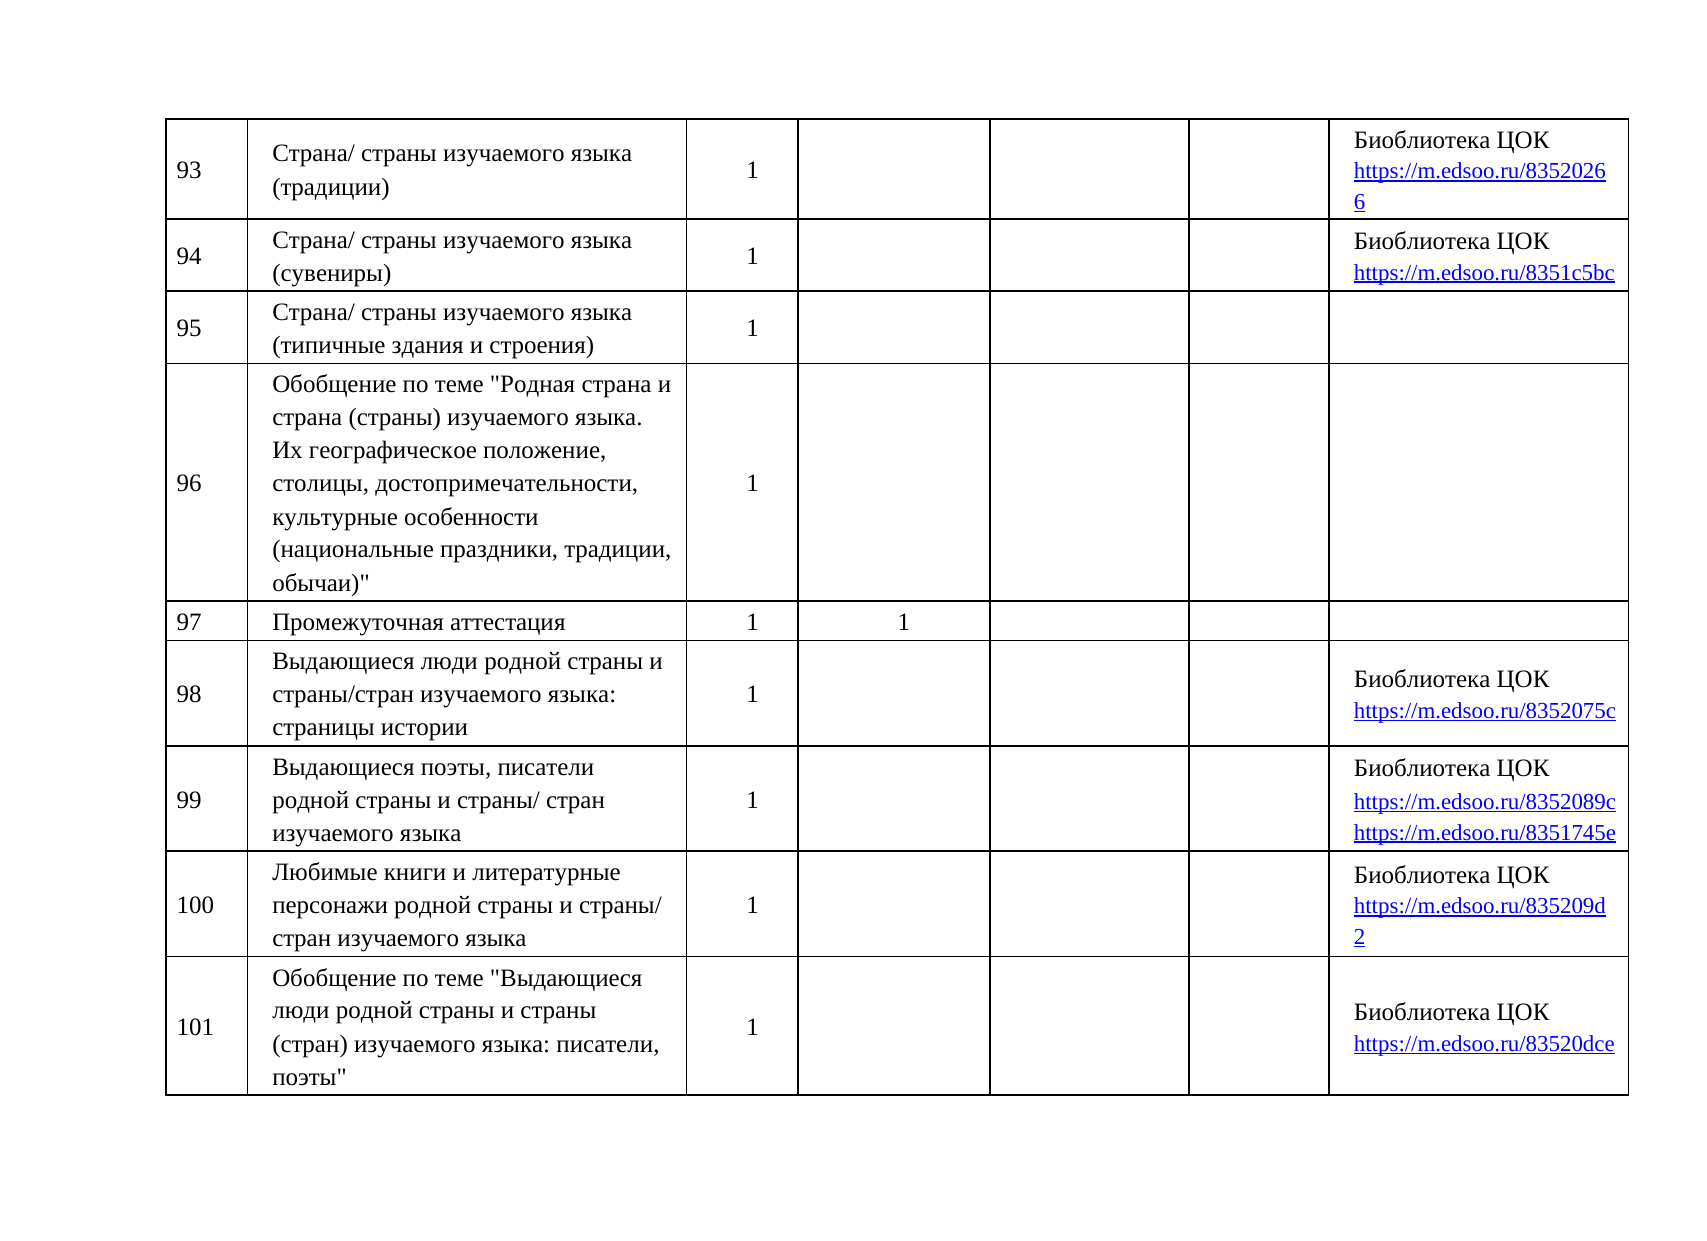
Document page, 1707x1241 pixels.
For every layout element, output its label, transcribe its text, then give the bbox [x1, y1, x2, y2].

table_cell Промежуточная аттестация [248, 602, 686, 639]
table_cell [799, 292, 989, 363]
table_cell [1190, 747, 1328, 850]
table_cell Выдающиеся люди родной страны и страны/стран изучаемого языка: страницы истории [248, 641, 686, 745]
table_cell [991, 364, 1188, 600]
table_cell Страна/ страны изучаемого языка (сувениры) [248, 220, 686, 290]
table_cell [991, 957, 1188, 1094]
table_cell [1190, 602, 1328, 639]
table_cell [991, 120, 1188, 218]
table_cell Биоблиотека ЦОК https://m.edsoo.ru/8351c5bc [1330, 220, 1628, 290]
table_cell Биоблиотека ЦОК https://m.edsoo.ru/8352089c https://m.edsoo.ru/8351745e [1330, 747, 1628, 850]
table_cell 1 [687, 641, 797, 745]
table_cell [991, 852, 1188, 956]
table_cell 1 [687, 852, 797, 956]
table_cell 101 [167, 957, 247, 1094]
table_cell [991, 292, 1188, 363]
table_cell [991, 220, 1188, 290]
table_cell [1190, 292, 1328, 363]
table_cell 98 [167, 641, 247, 745]
table_cell [1190, 641, 1328, 745]
table_cell Обобщение по теме "Родная страна и страна (страны) изучаемого языка. Их географическое положение, столицы, достопримечательности, культурные особенности (национальные праздники, традиции, обычаи)" [248, 364, 686, 600]
table_cell 1 [687, 747, 797, 850]
table_cell 99 [167, 747, 247, 850]
table_cell 1 [687, 602, 797, 639]
table_cell 1 [687, 220, 797, 290]
table_cell Выдающиеся поэты, писатели родной страны и страны/ стран изучаемого языка [248, 747, 686, 850]
table_cell [1330, 292, 1628, 363]
table_cell Страна/ страны изучаемого языка (традиции) [248, 120, 686, 218]
table_cell [991, 602, 1188, 639]
table_cell Обобщение по теме "Выдающиеся люди родной страны и страны (стран) изучаемого языка: писатели, поэты" [248, 957, 686, 1094]
table_cell [799, 641, 989, 745]
table_cell 93 [167, 120, 247, 218]
table_cell Любимые книги и литературные персонажи родной страны и страны/ стран изучаемого языка [248, 852, 686, 956]
table_cell [1190, 120, 1328, 218]
table_cell 1 [799, 602, 989, 639]
table_cell [799, 852, 989, 956]
table_cell Страна/ страны изучаемого языка (типичные здания и строения) [248, 292, 686, 363]
table_cell 1 [687, 957, 797, 1094]
table_cell 94 [167, 220, 247, 290]
table_cell [1330, 364, 1628, 600]
table_cell Биоблиотека ЦОК https://m.edsoo.ru/83520266 [1330, 120, 1628, 218]
table_cell 95 [167, 292, 247, 363]
table_cell 97 [167, 602, 247, 639]
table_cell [1330, 957, 1628, 1094]
table_cell Биоблиотека ЦОК https://m.edsoo.ru/835209d2 [1330, 852, 1628, 956]
table_cell 100 [167, 852, 247, 956]
table_cell [799, 220, 989, 290]
table_cell 1 [687, 120, 797, 218]
table_cell [799, 364, 989, 600]
table_cell [1190, 957, 1328, 1094]
table_cell 1 [687, 292, 797, 363]
table_cell [799, 747, 989, 850]
table_cell [799, 957, 989, 1094]
table_cell [991, 747, 1188, 850]
table_cell [1190, 220, 1328, 290]
table_cell [991, 641, 1188, 745]
table_cell 1 [687, 364, 797, 600]
table_cell [1190, 852, 1328, 956]
table_cell [1190, 364, 1328, 600]
table_cell Биоблиотека ЦОК https://m.edsoo.ru/8352075c [1330, 641, 1628, 745]
table_cell [1330, 602, 1628, 639]
table_cell [799, 120, 989, 218]
table_cell 96 [167, 364, 247, 600]
